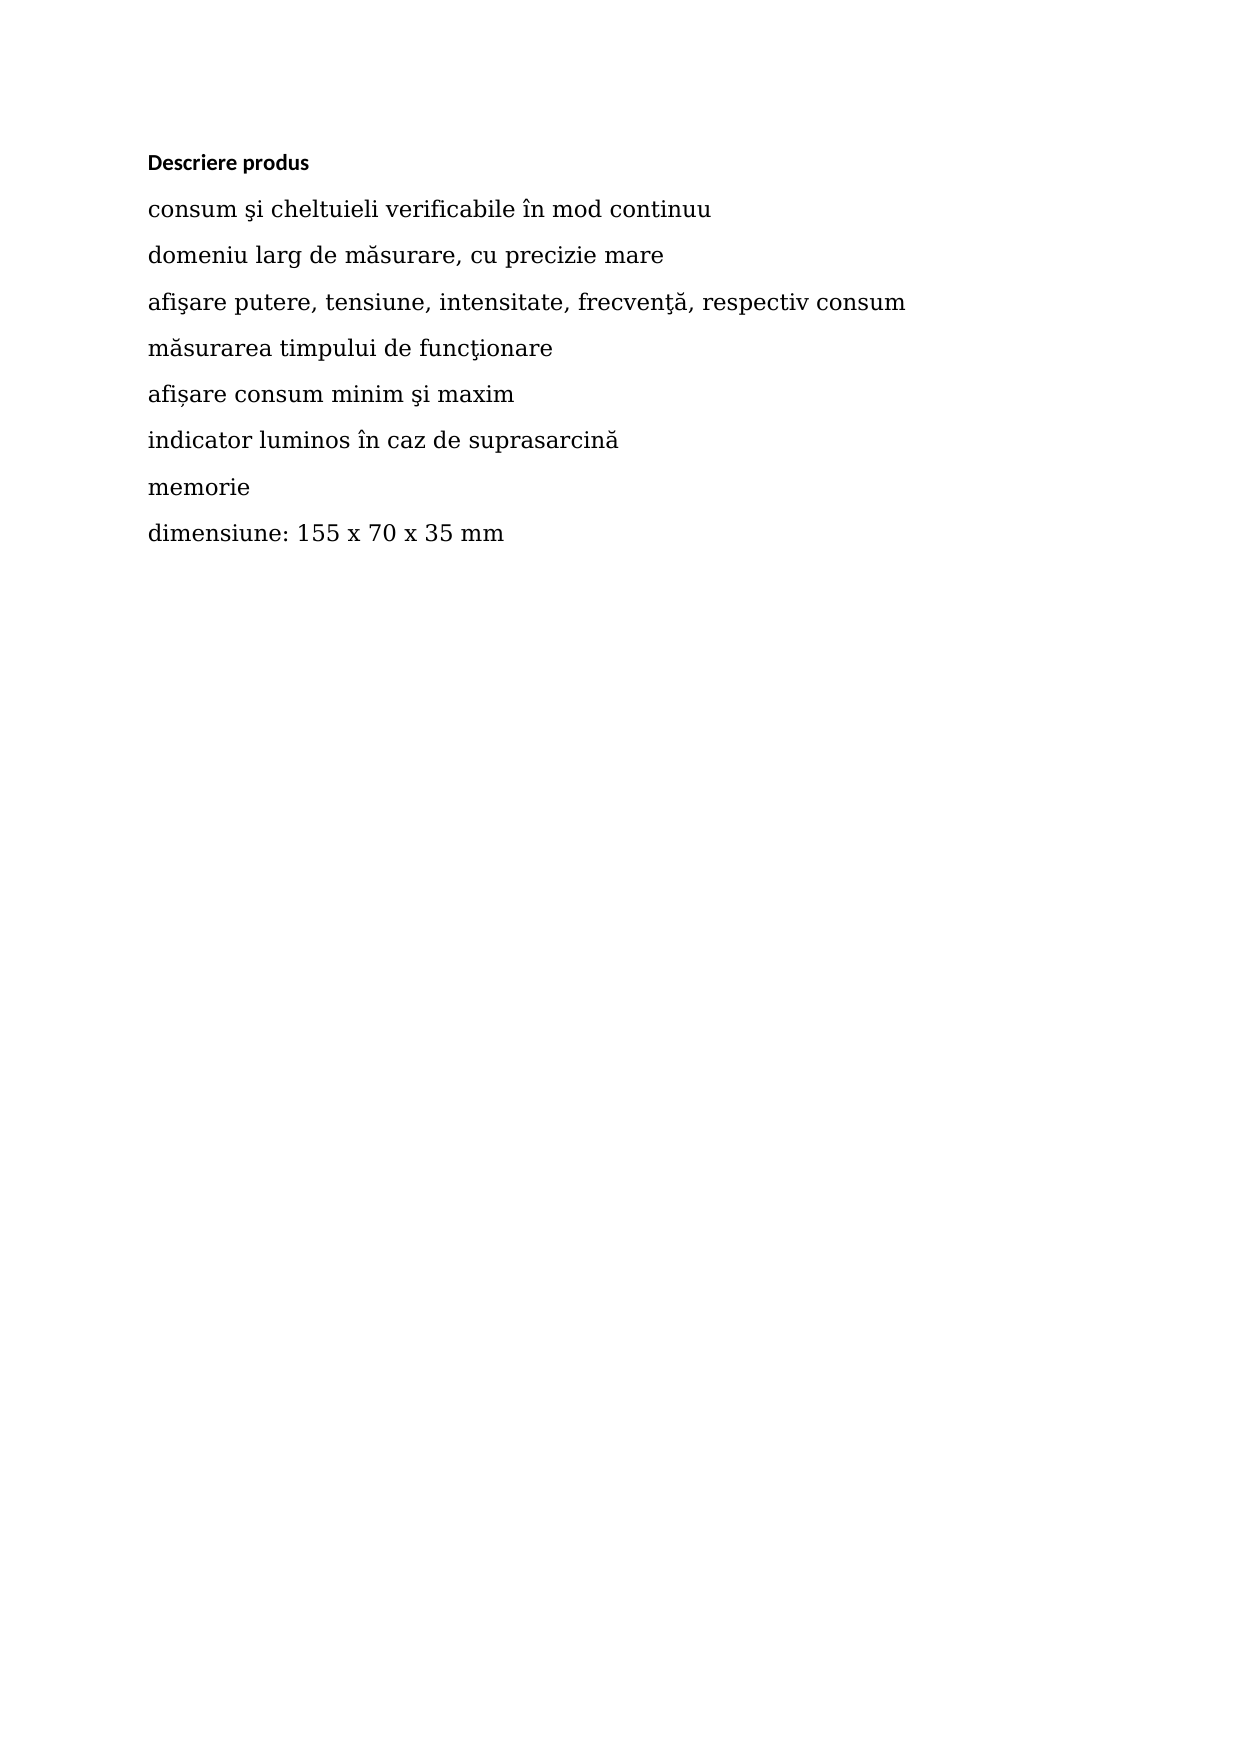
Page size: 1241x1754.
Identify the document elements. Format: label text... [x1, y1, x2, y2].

text indicator luminos în caz de suprasarcină [148, 426, 1093, 454]
text consum şi cheltuieli verificabile în mod continuu [148, 194, 1093, 222]
text afişare putere, tensiune, intensitate, frecvenţă, respectiv consum [148, 287, 1093, 315]
text afișare consum minim şi maxim [148, 380, 1093, 407]
text domeniu larg de măsurare, cu precizie mare [148, 241, 1093, 268]
text dimensiune: 155 x 70 x 35 mm [148, 519, 1093, 546]
text Descriere produs [148, 148, 1093, 176]
text măsurarea timpului de funcţionare [148, 333, 1093, 361]
text memorie [148, 473, 1093, 500]
